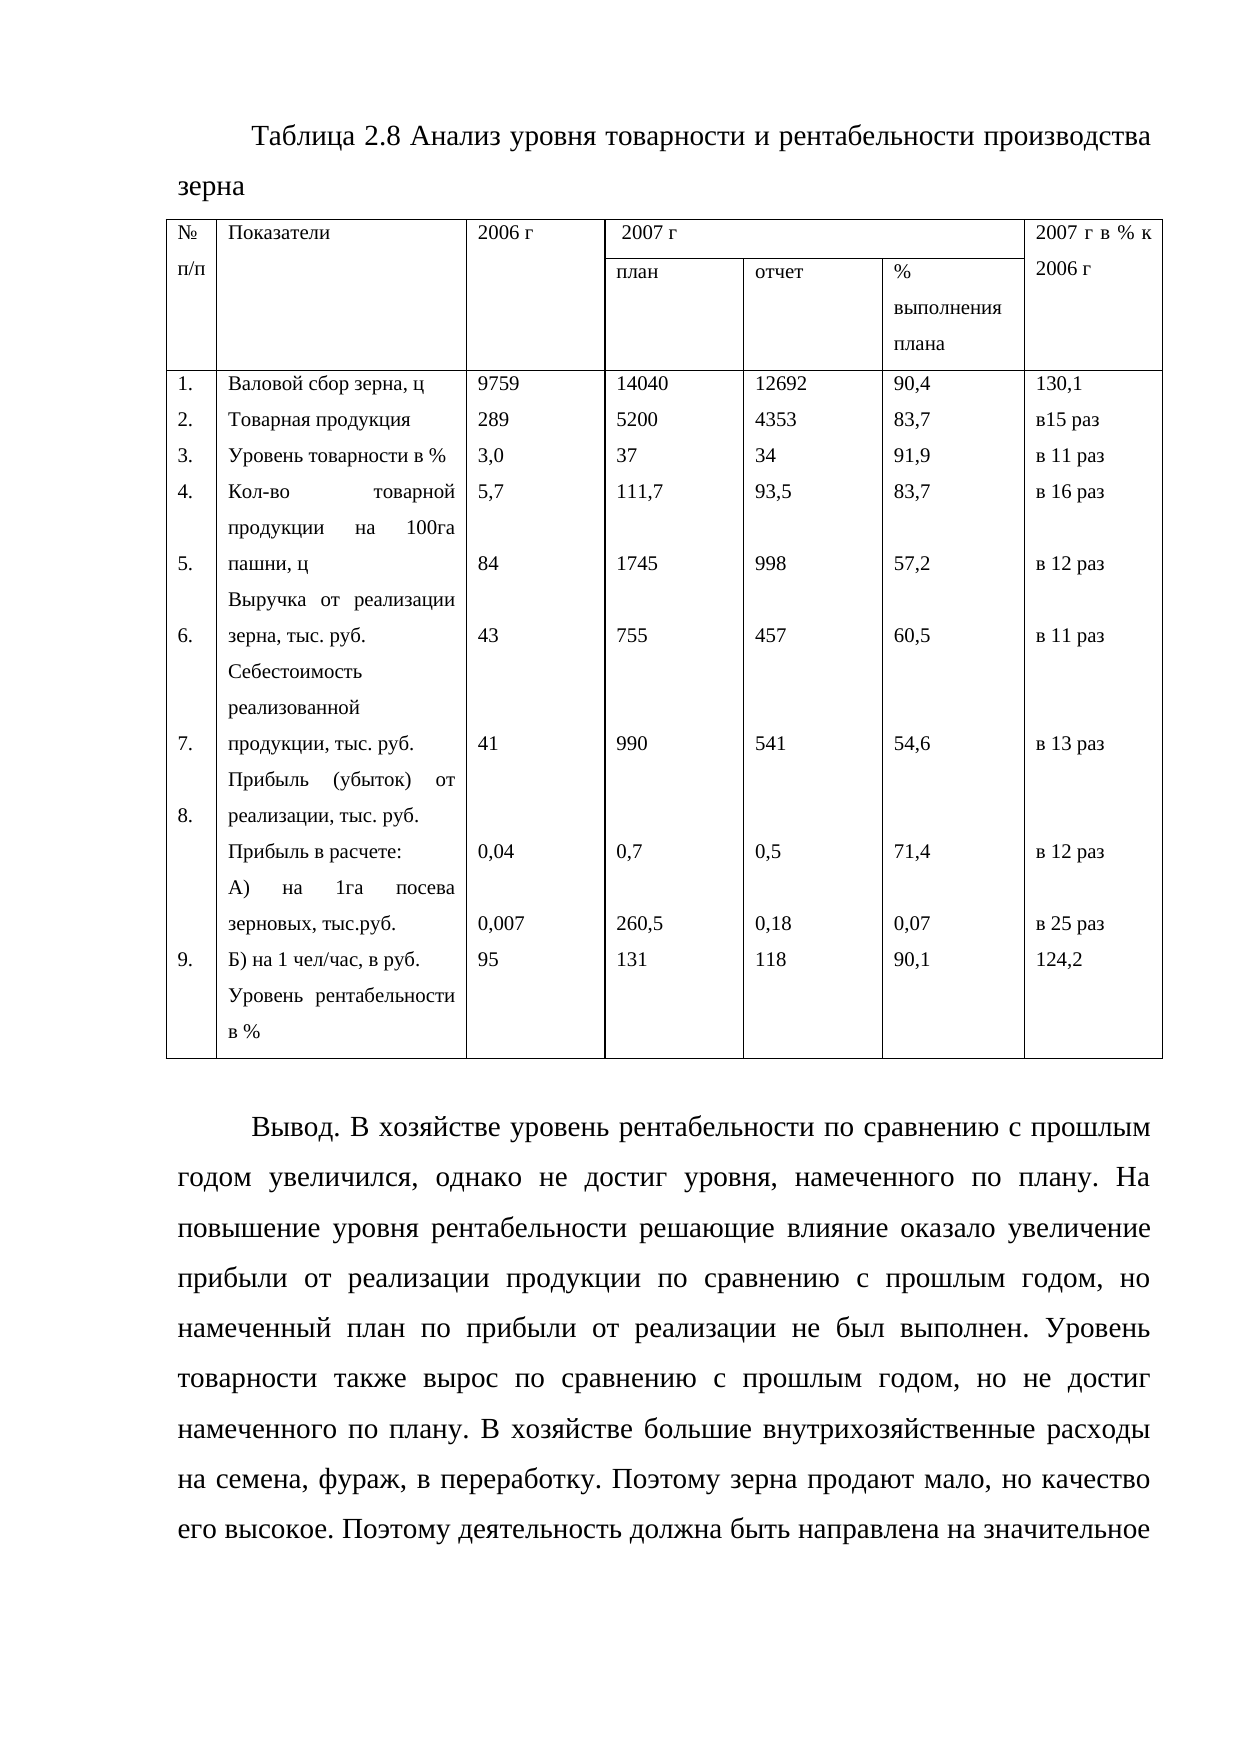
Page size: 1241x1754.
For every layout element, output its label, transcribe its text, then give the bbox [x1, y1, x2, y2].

table_cell 130,1 в15 раз в 11 раз в 16 раз в 12 раз в 11 раз в 13 раз в 12 раз в 25 раз 124,2 [1025, 371, 1162, 1058]
table_header № п/п [167, 220, 216, 369]
table_header 2007 г [606, 220, 1024, 258]
table_cell отчет [744, 259, 882, 369]
table_cell 1. 2. 3. 4. 5. 6. 7. 8. 9. [167, 371, 216, 1058]
table_header 2007 г в % к 2006 г [1025, 220, 1162, 369]
table_cell Валовой сбор зерна, ц Товарная продукция Уровень товарности в % Кол-во товарной продукции на 100га пашни, ц Выручка от реализации зерна, тыс. руб. Себестоимость реализованной продукции, тыс. руб. Прибыль (убыток) от реализации, тыс. руб. Прибыль в расчете: А) на 1га посева зерновых, тыс.руб. Б) на 1 чел/час, в руб. Уровень рентабельности в % [217, 371, 466, 1058]
table_cell 12692 4353 34 93,5 998 457 541 0,5 0,18 118 [744, 371, 882, 1058]
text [177, 1109, 1152, 1545]
table_cell 90,4 83,7 91,9 83,7 57,2 60,5 54,6 71,4 0,07 90,1 [883, 371, 1024, 1058]
text Таблица 2.8 Анализ уровня товарности и рентабельности производства зерна [177, 118, 1152, 202]
table_cell % выполнения плана [883, 259, 1024, 369]
table_header 2006 г [467, 220, 604, 369]
table_cell план [606, 259, 743, 369]
table_cell 9759 289 3,0 5,7 84 43 41 0,04 0,007 95 [467, 371, 604, 1058]
table_header Показатели [217, 220, 466, 369]
table_cell 14040 5200 37 111,7 1745 755 990 0,7 260,5 131 [606, 371, 743, 1058]
